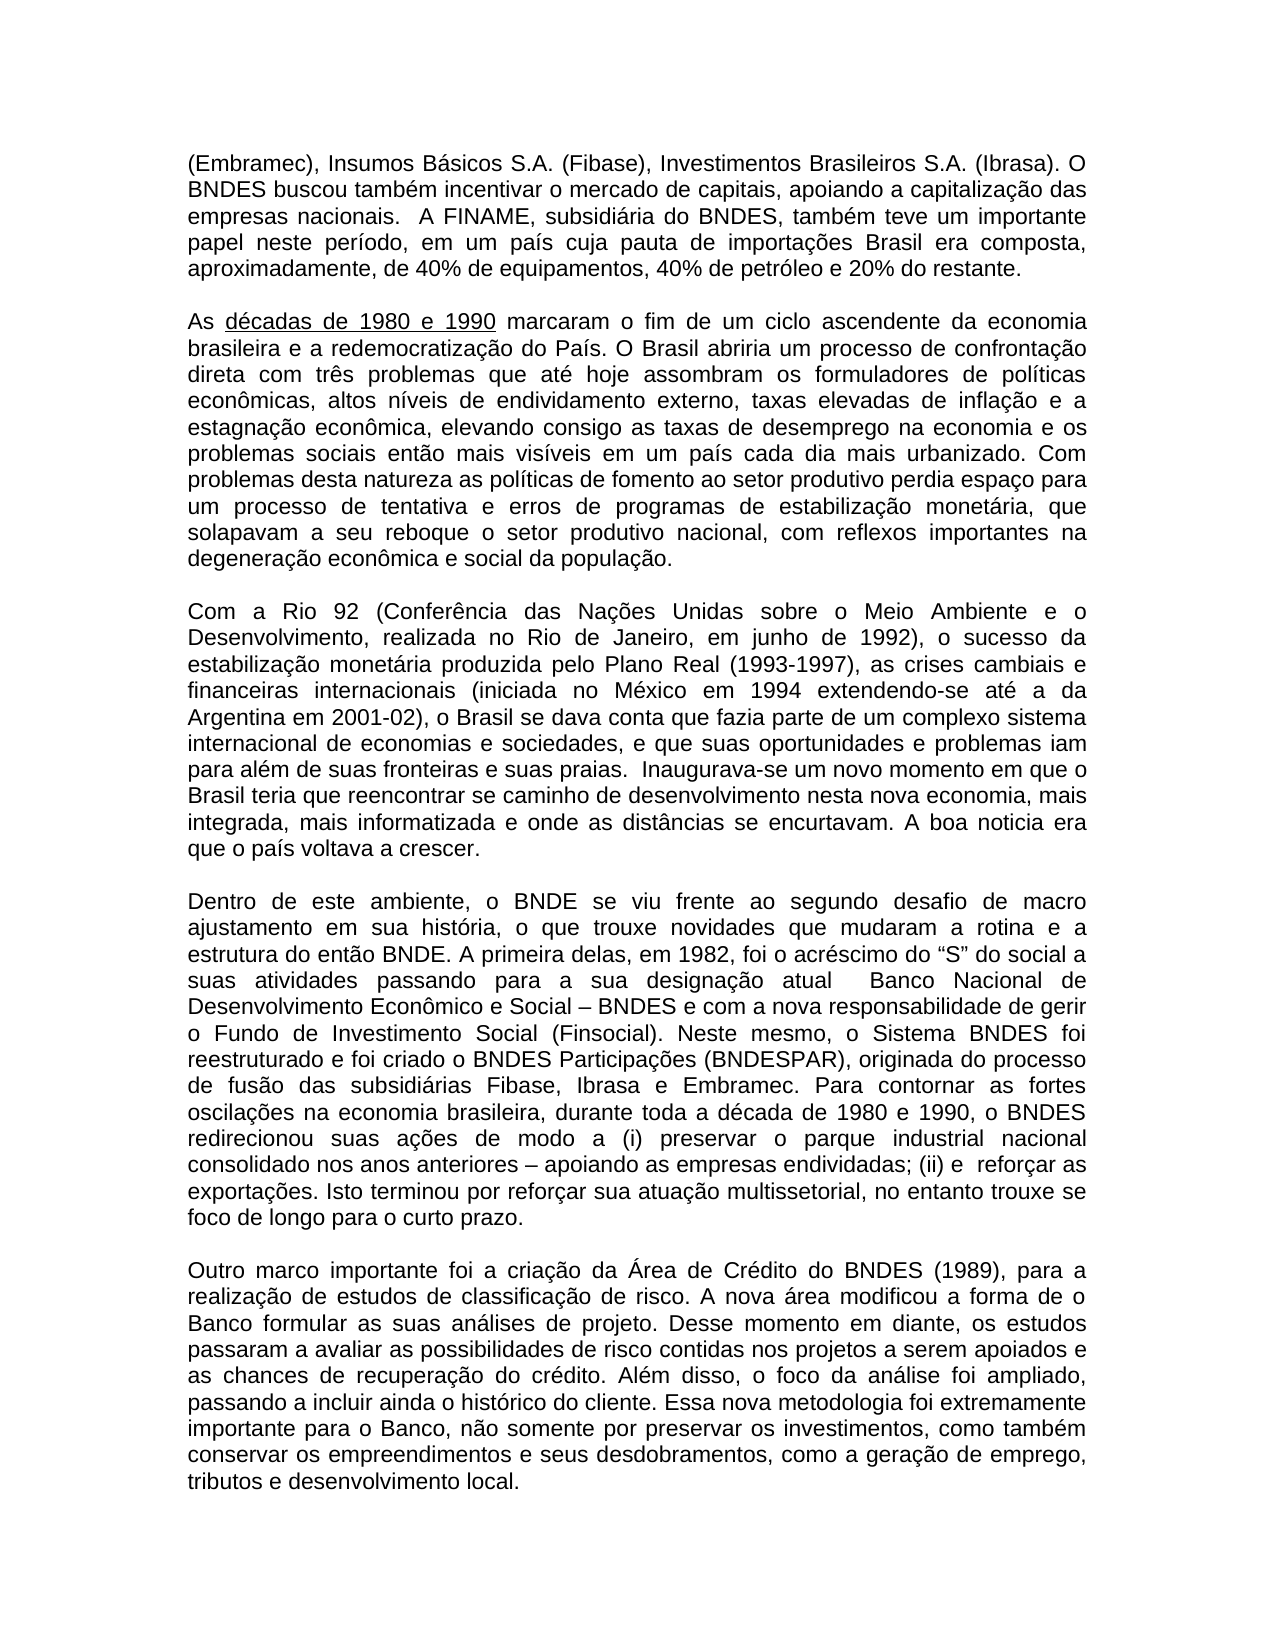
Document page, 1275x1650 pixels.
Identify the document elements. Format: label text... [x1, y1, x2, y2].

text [187, 150, 1087, 282]
text Com a Rio 92 (Conferência das Nações Unidas sobre o Meio Ambiente e o Desenvolvimento, realizada no Rio de Janeiro, em junho de 1992), o sucesso da estabilização monetária produzida pelo Plano Real (1993-1997), as crises cambiais e financeiras internacionais (iniciada no México em 1994 extendendo-se até a da Argentina em 2001-02), o Brasil se dava conta que fazia parte de um complexo sistema internacional de economias e sociedades, e que suas oportunidades e problemas iam para além de suas fronteiras e suas praias. Inaugurava-se um novo momento em que o Brasil teria que reencontrar se caminho de desenvolvimento nesta nova economia, mais integrada, mais informatizada e onde as distâncias se encurtavam. A boa noticia era que o país voltava a crescer. [187, 598, 1087, 862]
text As décadas de 1980 e 1990 marcaram o fim de um ciclo ascendente da economia brasileira e a redemocratização do País. O Brasil abriria um processo de confrontação direta com três problemas que até hoje assombram os formuladores de políticas econômicas, altos níveis de endividamento externo, taxas elevadas de inflação e a estagnação econômica, elevando consigo as taxas de desemprego na economia e os problemas sociais então mais visíveis em um país cada dia mais urbanizado. Com problemas desta natureza as políticas de fomento ao setor produtivo perdia espaço para um processo de tentativa e erros de programas de estabilização monetária, que solapavam a seu reboque o setor produtivo nacional, com reflexos importantes na degeneração econômica e social da população. [187, 308, 1087, 572]
text Dentro de este ambiente, o BNDE se viu frente ao segundo desafio de macro ajustamento em sua história, o que trouxe novidades que mudaram a rotina e a estrutura do então BNDE. A primeira delas, em 1982, foi o acréscimo do “S” do social a suas atividades passando para a sua designação atual Banco Nacional de Desenvolvimento Econômico e Social – BNDES e com a nova responsabilidade de gerir o Fundo de Investimento Social (Finsocial). Neste mesmo, o Sistema BNDES foi reestruturado e foi criado o BNDES Participações (BNDESPAR), originada do processo de fusão das subsidiárias Fibase, Ibrasa e Embramec. Para contornar as fortes oscilações na economia brasileira, durante toda a década de 1980 e 1990, o BNDES redirecionou suas ações de modo a (i) preservar o parque industrial nacional consolidado nos anos anteriores – apoiando as empresas endividadas; (ii) e reforçar as exportações. Isto terminou por reforçar sua atuação multissetorial, no entanto trouxe se foco de longo para o curto prazo. [187, 888, 1087, 1231]
text Outro marco importante foi a criação da Área de Crédito do BNDES (1989), para a realização de estudos de classificação de risco. A nova área modificou a forma de o Banco formular as suas análises de projeto. Desse momento em diante, os estudos passaram a avaliar as possibilidades de risco contidas nos projetos a serem apoiados e as chances de recuperação do crédito. Além disso, o foco da análise foi ampliado, passando a incluir ainda o histórico do cliente. Essa nova metodologia foi extremamente importante para o Banco, não somente por preservar os investimentos, como também conservar os empreendimentos e seus desdobramentos, como a geração de emprego, tributos e desenvolvimento local. [187, 1257, 1087, 1494]
